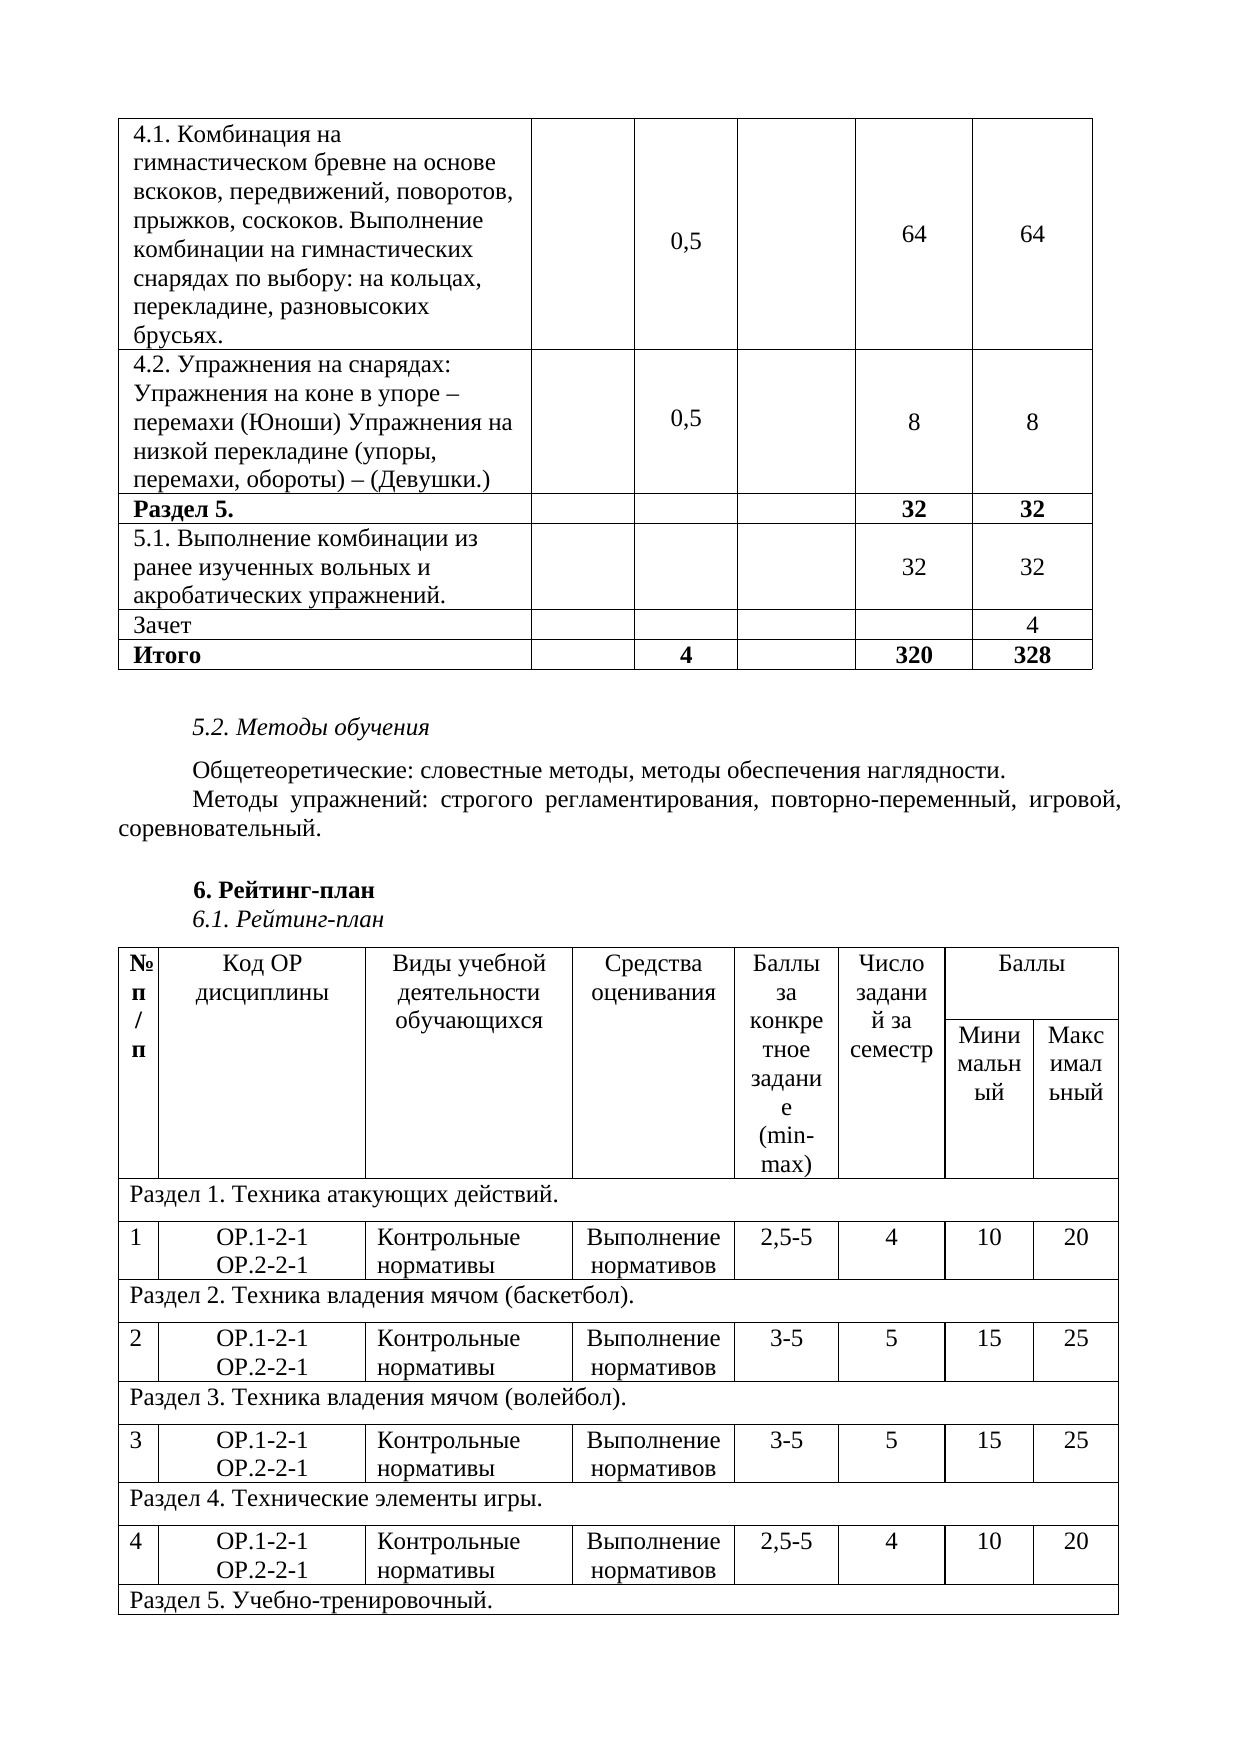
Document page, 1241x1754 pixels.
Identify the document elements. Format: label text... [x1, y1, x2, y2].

table_cell [532, 494, 634, 522]
table_cell Выполнение нормативов [573, 1222, 734, 1279]
table_cell 4 [839, 1526, 944, 1584]
table_cell [532, 524, 634, 609]
table_cell [738, 524, 855, 609]
table_cell [532, 119, 634, 349]
table_cell 2,5-5 [735, 1222, 838, 1279]
table_header Баллы [946, 948, 1118, 1019]
table_cell [738, 494, 855, 522]
text Методы упражнений: строгого регламентирования, повторно-переменный, игровой, соревновательный. [118, 784, 1122, 842]
table_cell Контрольные нормативы [366, 1425, 572, 1482]
table_cell [738, 610, 855, 639]
table_cell Выполнение нормативов [573, 1425, 734, 1482]
table_cell Зачет [119, 610, 531, 639]
table_cell [635, 524, 737, 609]
table_cell [532, 610, 634, 639]
table_cell 8 [856, 350, 972, 493]
table_cell 10 [946, 1526, 1033, 1584]
table_cell 32 [856, 494, 972, 522]
table_cell 20 [1034, 1222, 1118, 1279]
table_cell 32 [973, 494, 1092, 522]
table_cell 4 [635, 640, 737, 669]
table_cell [738, 640, 855, 669]
table_header № п/п [119, 948, 158, 1178]
text 6.1. Рейтинг-план [118, 904, 1122, 932]
table_cell 25 [1034, 1425, 1118, 1482]
table_cell 4 [839, 1222, 944, 1279]
table_header Средства оценивания [573, 948, 734, 1178]
table_cell 0,5 [635, 119, 737, 349]
table_cell 4 [973, 610, 1092, 639]
table_cell 2 [119, 1323, 158, 1381]
table_cell 3 [119, 1425, 158, 1482]
table_cell Выполнение нормативов [573, 1323, 734, 1381]
table_cell [856, 610, 972, 639]
table_cell Раздел 5. [119, 494, 531, 522]
table_header Код ОР дисциплины [159, 948, 365, 1178]
table_cell 0,5 [635, 350, 737, 493]
table_cell 32 [856, 524, 972, 609]
table_cell Выполнение нормативов [573, 1526, 734, 1584]
table_cell 4.1. Комбинация на гимнастическом бревне на основе вскоков, передвижений, поворотов, прыжков, соскоков. Выполнение комбинации на гимнастических снарядах по выбору: на кольцах, перекладине, разновысоких брусьях. [119, 119, 531, 349]
table_cell 320 [856, 640, 972, 669]
table_cell 8 [973, 350, 1092, 493]
table_cell 5 [839, 1425, 944, 1482]
table_cell ОР.1-2-1 ОР.2-2-1 [159, 1222, 365, 1279]
table_cell ОР.1-2-1 ОР.2-2-1 [159, 1323, 365, 1381]
table_cell 10 [946, 1222, 1033, 1279]
table_cell [738, 119, 855, 349]
table_cell [532, 350, 634, 493]
table_cell Раздел 2. Техника владения мячом (баскетбол). [119, 1280, 1118, 1322]
table_cell 1 [119, 1222, 158, 1279]
text 5.2. Методы обучения [118, 712, 1122, 741]
table_cell 20 [1034, 1526, 1118, 1584]
table_cell 64 [856, 119, 972, 349]
table_cell 15 [946, 1425, 1033, 1482]
table_cell ОР.1-2-1 ОР.2-2-1 [159, 1425, 365, 1482]
table_header Баллы за конкретное задание (min-max) [735, 948, 838, 1178]
table_cell Раздел 4. Технические элементы игры. [119, 1483, 1118, 1525]
table_cell ОР.1-2-1 ОР.2-2-1 [159, 1526, 365, 1584]
table_cell 2,5-5 [735, 1526, 838, 1584]
table_header Число заданий за семестр [839, 948, 944, 1178]
table_cell Контрольные нормативы [366, 1526, 572, 1584]
table_cell 32 [973, 524, 1092, 609]
table_cell 4 [119, 1526, 158, 1584]
table_cell 3-5 [735, 1323, 838, 1381]
table_cell 5.1. Выполнение комбинации из ранее изученных вольных и акробатических упражнений. [119, 524, 531, 609]
table_cell 3-5 [735, 1425, 838, 1482]
table_cell Итого [119, 640, 531, 669]
table_cell 64 [973, 119, 1092, 349]
table_cell Контрольные нормативы [366, 1323, 572, 1381]
table_cell Минимальный [946, 1020, 1033, 1178]
table_cell 5 [839, 1323, 944, 1381]
table_cell 328 [973, 640, 1092, 669]
table_cell Раздел 3. Техника владения мячом (волейбол). [119, 1382, 1118, 1424]
table_cell [738, 350, 855, 493]
table_cell [635, 494, 737, 522]
table_cell [635, 610, 737, 639]
table_cell 4.2. Упражнения на снарядах: Упражнения на коне в упоре – перемахи (Юноши) Упражнения на низкой перекладине (упоры, перемахи, обороты) – (Девушки.) [119, 350, 531, 493]
text Общетеоретические: словестные методы, методы обеспечения наглядности. [118, 756, 1122, 784]
table_cell 15 [946, 1323, 1033, 1381]
table_cell 25 [1034, 1323, 1118, 1381]
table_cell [119, 1585, 1118, 1613]
table_cell Максимальный [1034, 1020, 1118, 1178]
text 6. Рейтинг-план [118, 875, 1122, 904]
table_cell [532, 640, 634, 669]
table_header Виды учебной деятельности обучающихся [366, 948, 572, 1178]
table_cell Контрольные нормативы [366, 1222, 572, 1279]
table_cell Раздел 1. Техника атакующих действий. [119, 1179, 1118, 1221]
